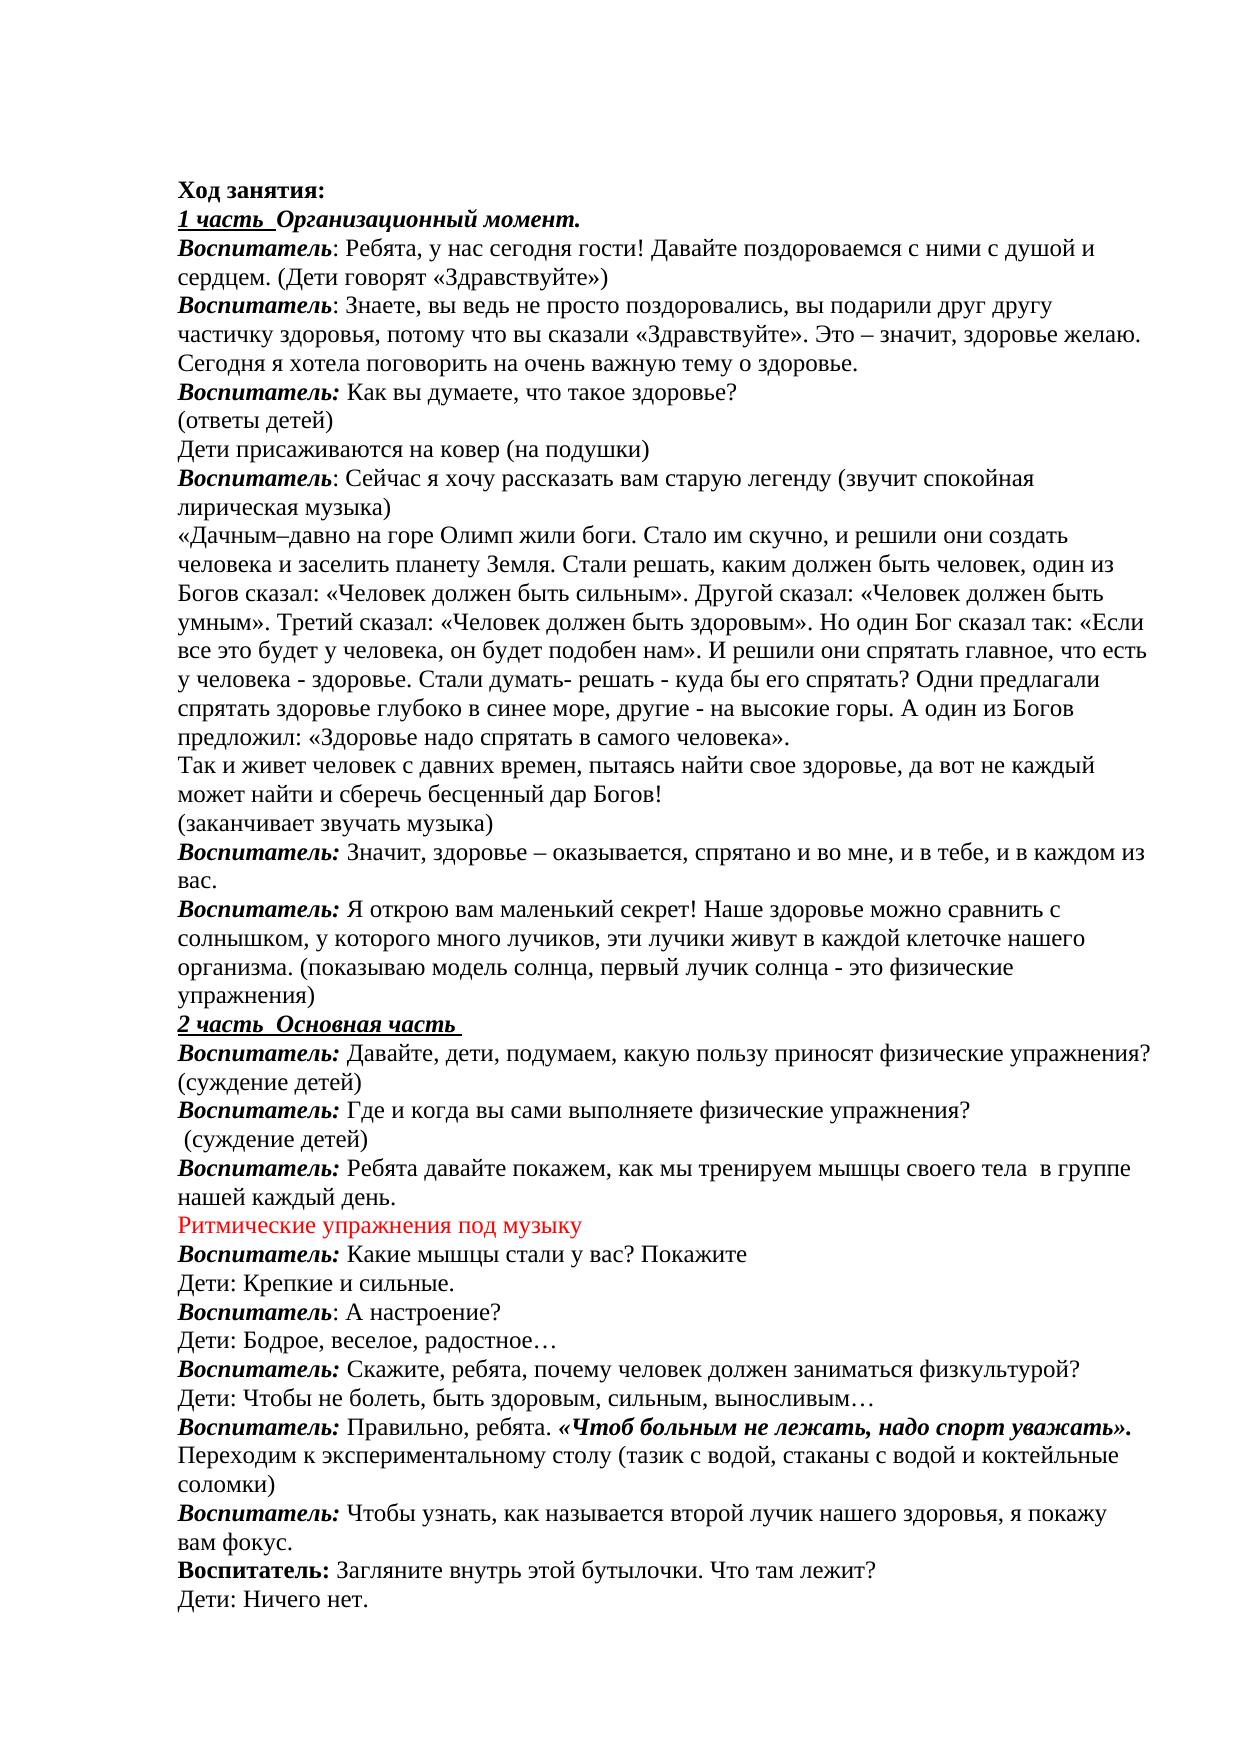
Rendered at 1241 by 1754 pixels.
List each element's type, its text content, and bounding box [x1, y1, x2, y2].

text Воспитатель: Правильно, ребята. «Чтоб больным не лежать, надо спорт уважать». [177, 1412, 1152, 1441]
text Воспитатель: Ребята, у нас сегодня гости! Давайте поздороваемся с ними с душой и сердцем. (Дети говорят «Здравствуйте») [177, 233, 1152, 291]
text Воспитатель: Я открою вам маленький секрет! Наше здоровье можно сравнить с солнышком, у которого много лучиков, эти лучики живут в каждой клеточке нашего организма. (показываю модель солнца, первый лучик солнца - это физические упражнения) [177, 894, 1152, 1009]
text Дети: Бодрое, веселое, радостное… [177, 1326, 1152, 1354]
text Дети: Ничего нет. [177, 1584, 1152, 1613]
text Воспитатель: Где и когда вы сами выполняете физические упражнения? [177, 1096, 1152, 1124]
text Воспитатель: Ребята давайте покажем, как мы тренируем мышцы своего тела в группе нашей каждый день. [177, 1153, 1152, 1211]
text (заканчивает звучать музыка) [177, 808, 1152, 837]
text Дети присаживаются на ковер (на подушки) [177, 434, 1152, 463]
text Воспитатель: Знаете, вы ведь не просто поздоровались, вы подарили друг другу частичку здоровья, потому что вы сказали «Здравствуйте». Это – значит, здоровье желаю. Сегодня я хотела поговорить на очень важную тему о здоровье. [177, 291, 1152, 377]
text Воспитатель: Чтобы узнать, как называется второй лучик нашего здоровья, я покажу вам фокус. [177, 1498, 1152, 1556]
text Воспитатель: А настроение? [177, 1297, 1152, 1326]
text Ход занятия: [177, 176, 1152, 204]
text Воспитатель: Как вы думаете, что такое здоровье? [177, 377, 1152, 406]
text (ответы детей) [177, 406, 1152, 434]
text Воспитатель: Сейчас я хочу рассказать вам старую легенду (звучит спокойная лирическая музыка) [177, 463, 1152, 521]
text (суждение детей) [177, 1124, 1152, 1153]
text Дети: Чтобы не болеть, быть здоровым, сильным, выносливым… [177, 1383, 1152, 1412]
text Воспитатель: Скажите, ребята, почему человек должен заниматься физкультурой? [177, 1354, 1152, 1383]
text Ритмические упражнения под музыку [177, 1211, 1152, 1239]
text 1 часть Организационный момент. [177, 204, 1152, 233]
text Переходим к экспериментальному столу (тазик с водой, стаканы с водой и коктейльные соломки) [177, 1441, 1152, 1498]
text Воспитатель: Какие мышцы стали у вас? Покажите [177, 1239, 1152, 1268]
text «Дачным–давно на горе Олимп жили боги. Стало им скучно, и решили они создать человека и заселить планету Земля. Стали решать, каким должен быть человек, один из Богов сказал: «Человек должен быть сильным». Другой сказал: «Человек должен быть умным». Третий сказал: «Человек должен быть здоровым». Но один Бог сказал так: «Если все это будет у человека, он будет подобен нам». И решили они спрятать главное, что есть у человека - здоровье. Стали думать- решать - куда бы его спрятать? Одни предлагали спрятать здоровье глубоко в синее море, другие - на высокие горы. А один из Богов предложил: «Здоровье надо спрятать в самого человека». [177, 521, 1152, 751]
text Дети: Крепкие и сильные. [177, 1268, 1152, 1297]
text Воспитатель: Загляните внутрь этой бутылочки. Что там лежит? [177, 1556, 1152, 1584]
text Воспитатель: Значит, здоровье – оказывается, спрятано и во мне, и в тебе, и в каждом из вас. [177, 837, 1152, 894]
text Так и живет человек с давних времен, пытаясь найти свое здоровье, да вот не каждый может найти и сберечь бесценный дар Богов! [177, 751, 1152, 808]
text (суждение детей) [177, 1067, 1152, 1096]
text 2 часть Основная часть [177, 1009, 1152, 1038]
text Воспитатель: Давайте, дети, подумаем, какую пользу приносят физические упражнения? [177, 1038, 1152, 1067]
